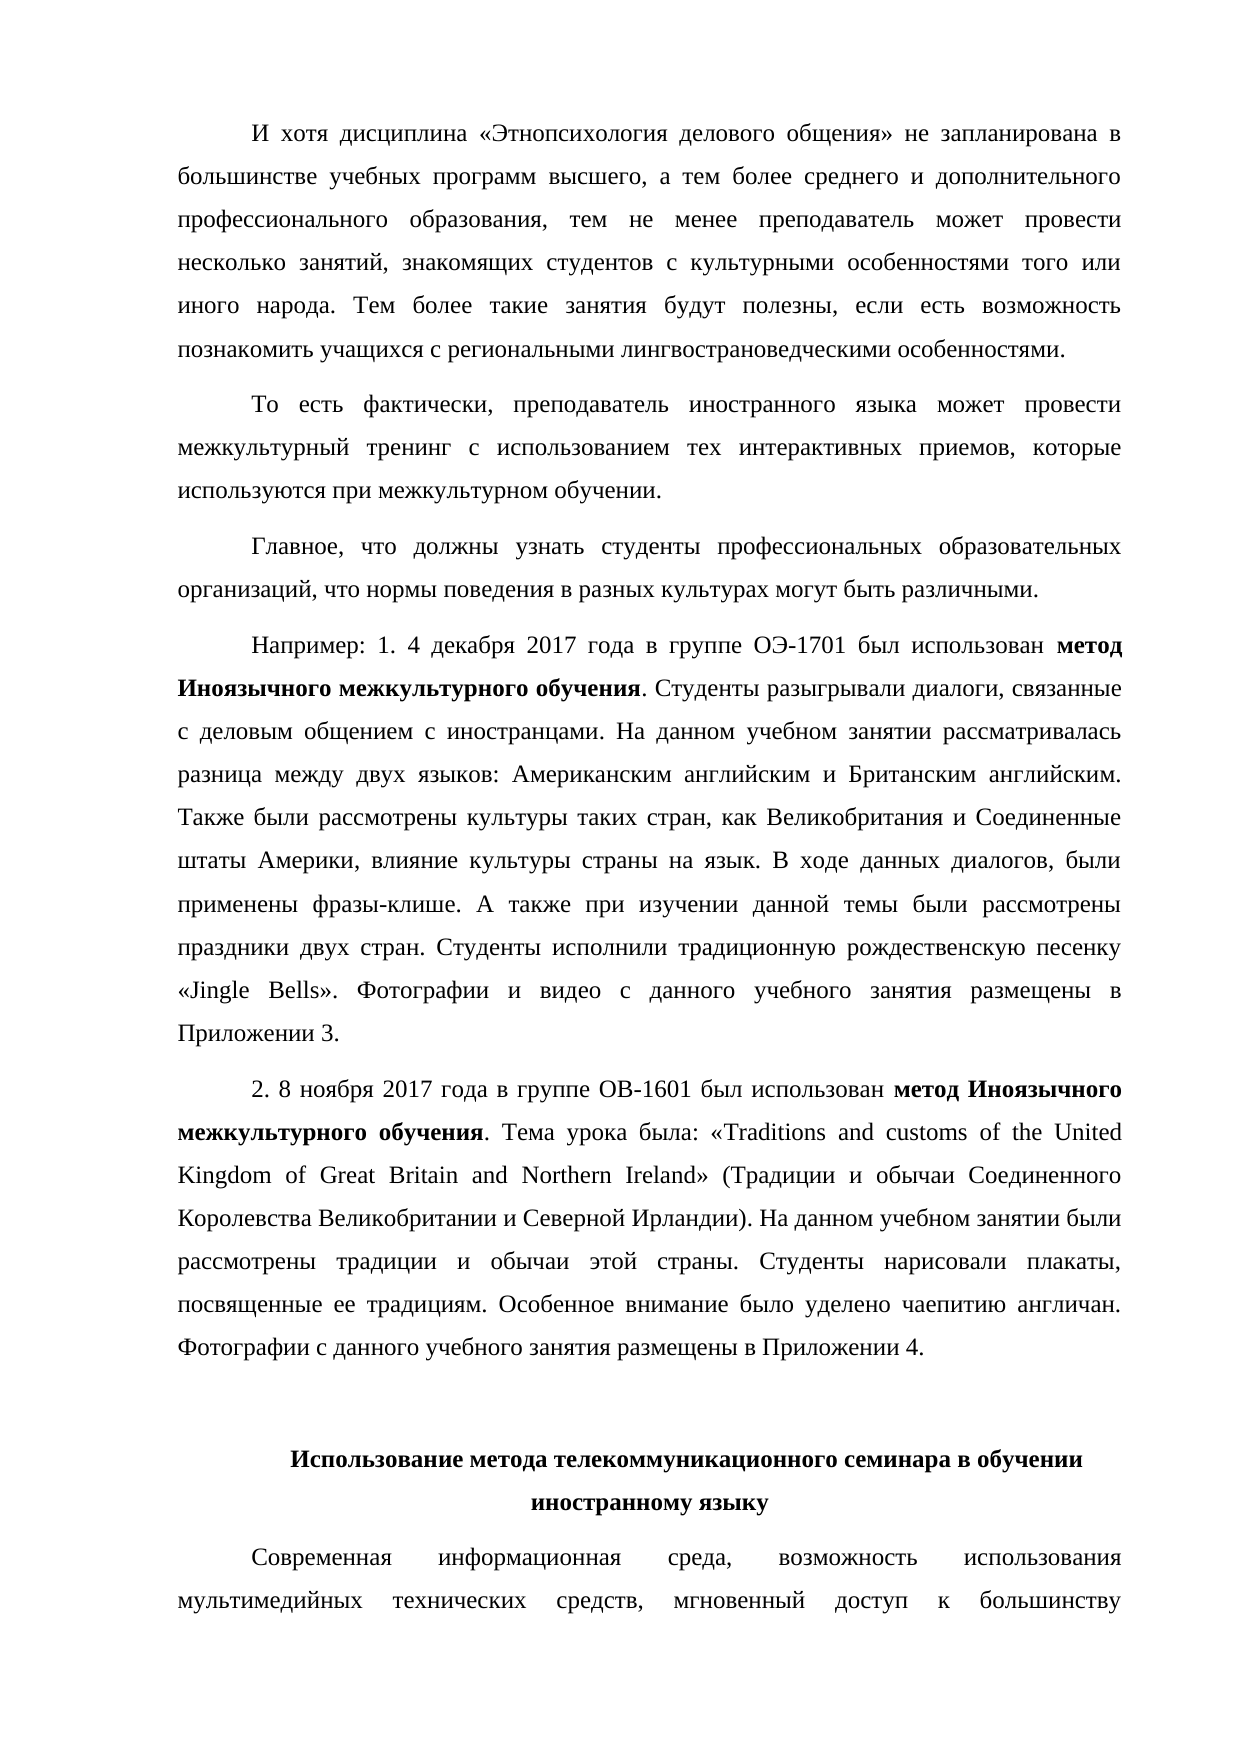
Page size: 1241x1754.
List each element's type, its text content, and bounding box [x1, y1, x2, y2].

text Использование метода телекоммуникационного семинара в обучении иностранному языку [177, 1444, 1122, 1516]
text Главное, что должны узнать студенты профессиональных образовательных организаций, что нормы поведения в разных культурах могут быть различными. [177, 531, 1122, 603]
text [177, 1542, 1122, 1614]
text Например: 1. 4 декабря 2017 года в группе ОЭ-1701 был использован метод Иноязычного межкультурного обучения. Студенты разыгрывали диалоги, связанные с деловым общением с иностранцами. На данном учебном занятии рассматривалась разница между двух языков: Американским английским и Британским английским. Также были рассмотрены культуры таких стран, как Великобритания и Соединенные штаты Америки, влияние культуры страны на язык. В ходе данных диалогов, были применены фразы-клише. А также при изучении данной темы были рассмотрены праздники двух стран. Студенты исполнили традиционную рождественскую песенку «Jingle Bells». Фотографии и видео с данного учебного занятия размещены в Приложении 3. [177, 630, 1122, 1047]
text То есть фактически, преподаватель иностранного языка может провести межкультурный тренинг с использованием тех интерактивных приемов, которые используются при межкультурном обучении. [177, 389, 1122, 504]
text И хотя дисциплина «Этнопсихология делового общения» не запланирована в большинстве учебных программ высшего, а тем более среднего и дополнительного профессионального образования, тем не менее преподаватель может провести несколько занятий, знакомящих студентов с культурными особенностями того или иного народа. Тем более такие занятия будут полезны, если есть возможность познакомить учащихся с региональными лингвострановедческими особенностями. [177, 118, 1122, 362]
text 2. 8 ноября 2017 года в группе ОВ-1601 был использован метод Иноязычного межкультурного обучения. Тема урока была: «Traditions and customs of the United Kingdom of Great Britain and Northern Ireland» (Традиции и обычаи Соединенного Королевства Великобритании и Северной Ирландии). На данном учебном занятии были рассмотрены традиции и обычаи этой страны. Студенты нарисовали плакаты, посвященные ее традициям. Особенное внимание было уделено чаепитию англичан. Фотографии с данного учебного занятия размещены в Приложении 4. [177, 1074, 1122, 1361]
